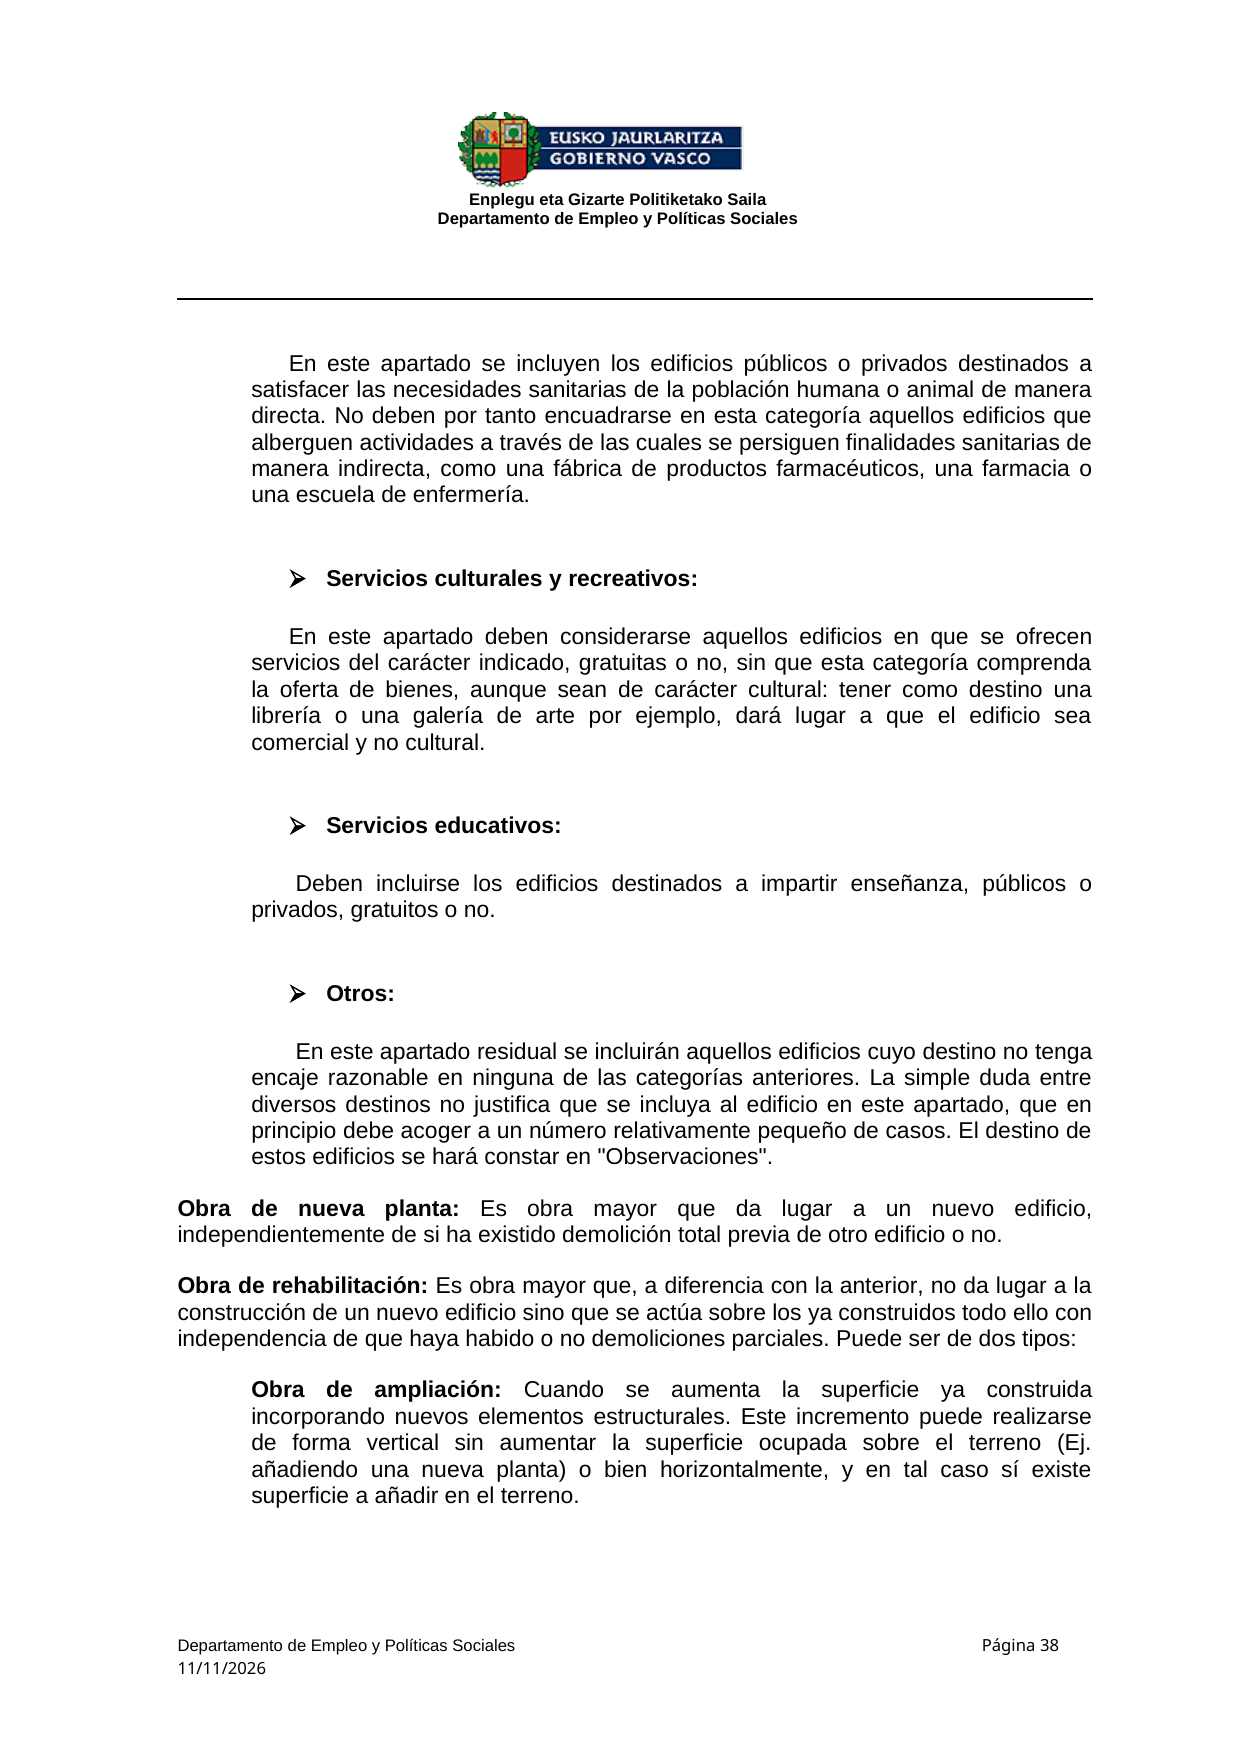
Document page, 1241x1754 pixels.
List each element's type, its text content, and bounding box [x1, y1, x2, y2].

text En este apartado se incluyen los edificios públicos o privados destinados a satisfacer las necesidades sanitarias de la población humana o animal de manera directa. No deben por tanto encuadrarse en esta categoría aquellos edificios que alberguen actividades a través de las cuales se persiguen finalidades sanitarias de manera indirecta, como una fábrica de productos farmacéuticos, una farmacia o una escuela de enfermería. [251, 350, 1093, 508]
text En este apartado residual se incluirán aquellos edificios cuyo destino no tenga encaje razonable en ninguna de las categorías anteriores. La simple duda entre diversos destinos no justifica que se incluya al edificio en este apartado, que en principio debe acoger a un número relativamente pequeño de casos. El destino de estos edificios se hará constar en "Observaciones". [251, 1038, 1093, 1170]
list Servicios educativos: [288, 812, 1093, 839]
text Obra de nueva planta: Es obra mayor que da lugar a un nuevo edificio, independientemente de si ha existido demolición total previa de otro edificio o no. [177, 1195, 1093, 1247]
picture [458, 112, 745, 249]
text En este apartado deben considerarse aquellos edificios en que se ofrecen servicios del carácter indicado, gratuitas o no, sin que esta categoría comprenda la oferta de bienes, aunque sean de carácter cultural: tener como destino una librería o una galería de arte por ejemplo, dará lugar a que el edificio sea comercial y no cultural. [251, 623, 1093, 755]
list Otros: [288, 980, 1093, 1007]
text Deben incluirse los edificios destinados a impartir enseñanza, públicos o privados, gratuitos o no. [251, 870, 1093, 923]
list Servicios culturales y recreativos: [288, 565, 1093, 592]
text Obra de ampliación: Cuando se aumenta la superficie ya construida incorporando nuevos elementos estructurales. Este incremento puede realizarse de forma vertical sin aumentar la superficie ocupada sobre el terreno (Ej. añadiendo una nueva planta) o bien horizontalmente, y en tal caso sí existe superficie a añadir en el terreno. [251, 1376, 1093, 1508]
text Obra de rehabilitación: Es obra mayor que, a diferencia con la anterior, no da lugar a la construcción de un nuevo edificio sino que se actúa sobre los ya construidos todo ello con independencia de que haya habido o no demoliciones parciales. Puede ser de dos tipos: [177, 1272, 1093, 1351]
